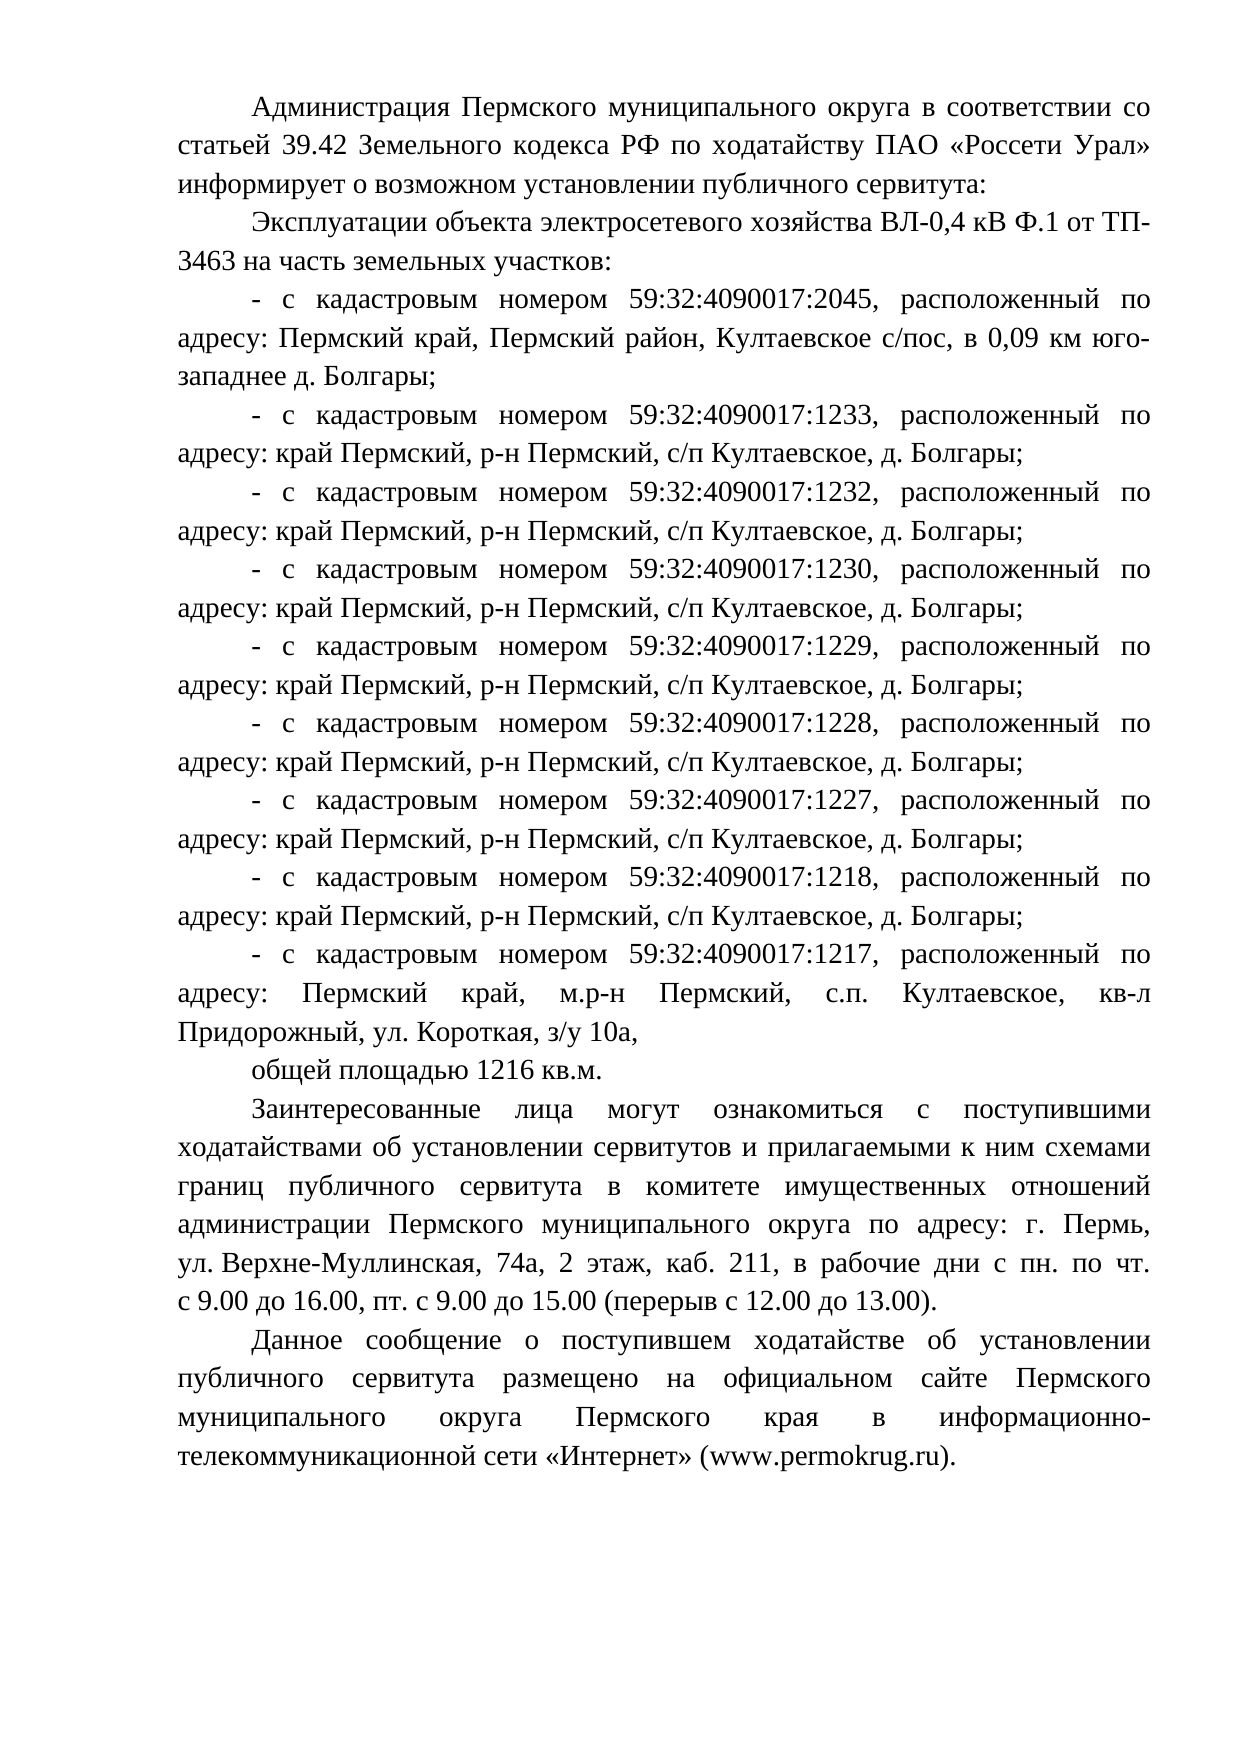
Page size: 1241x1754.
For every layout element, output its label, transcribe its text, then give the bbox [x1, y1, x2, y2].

list - с кадастровым номером 59:32:4090017:1217, расположенный по адресу: Пермский край, м.р-н Пермский, с.п. Култаевское, кв-л Придорожный, ул. Короткая, з/у 10а, [177, 937, 1152, 1047]
text Администрация Пермского муниципального округа в соответствии со статьей 39.42 Земельного кодекса РФ по ходатайству ПАО «Россети Урал» информирует о возможном установлении публичного сервитута: [177, 89, 1152, 199]
list - с кадастровым номером 59:32:4090017:1232, расположенный по адресу: край Пермский, р-н Пермский, с/п Култаевское, д. Болгары; [177, 474, 1152, 546]
list Заинтересованные лица могут ознакомиться с поступившими ходатайствами об установлении сервитутов и прилагаемыми к ним схемами границ публичного сервитута в комитете имущественных отношений администрации Пермского муниципального округа по адресу: г. Пермь, ул. Верхне-Муллинская, 74а, 2 этаж, каб. 211, в рабочие дни с пн. по чт. с 9.00 до 16.00, пт. с 9.00 до 15.00 (перерыв с 12.00 до 13.00). [177, 1091, 1152, 1317]
text Данное сообщение о поступившем ходатайстве об установлении публичного сервитута размещено на официальном сайте Пермского муниципального округа Пермского края в информационно-телекоммуникационной сети «Интернет» (www.permokrug.ru). [177, 1322, 1152, 1471]
list - с кадастровым номером 59:32:4090017:1227, расположенный по адресу: край Пермский, р-н Пермский, с/п Култаевское, д. Болгары; [177, 782, 1152, 854]
list Эксплуатации объекта электросетевого хозяйства ВЛ-0,4 кВ Ф.1 от TП-3463 на часть земельных участков: [177, 204, 1152, 276]
list - с кадастровым номером 59:32:4090017:1228, расположенный по адресу: край Пермский, р-н Пермский, с/п Култаевское, д. Болгары; [177, 705, 1152, 777]
list - с кадастровым номером 59:32:4090017:1230, расположенный по адресу: край Пермский, р-н Пермский, с/п Култаевское, д. Болгары; [177, 551, 1152, 623]
list - с кадастровым номером 59:32:4090017:1233, расположенный по адресу: край Пермский, р-н Пермский, с/п Култаевское, д. Болгары; [177, 397, 1152, 469]
list общей площадью 1216 кв.м. [177, 1052, 1152, 1086]
list - с кадастровым номером 59:32:4090017:1229, расположенный по адресу: край Пермский, р-н Пермский, с/п Култаевское, д. Болгары; [177, 628, 1152, 700]
list - с кадастровым номером 59:32:4090017:2045, расположенный по адресу: Пермский край, Пермский район, Култаевское с/пос, в 0,09 км юго-западнее д. Болгары; [177, 281, 1152, 392]
list - с кадастровым номером 59:32:4090017:1218, расположенный по адресу: край Пермский, р-н Пермский, с/п Култаевское, д. Болгары; [177, 859, 1152, 932]
